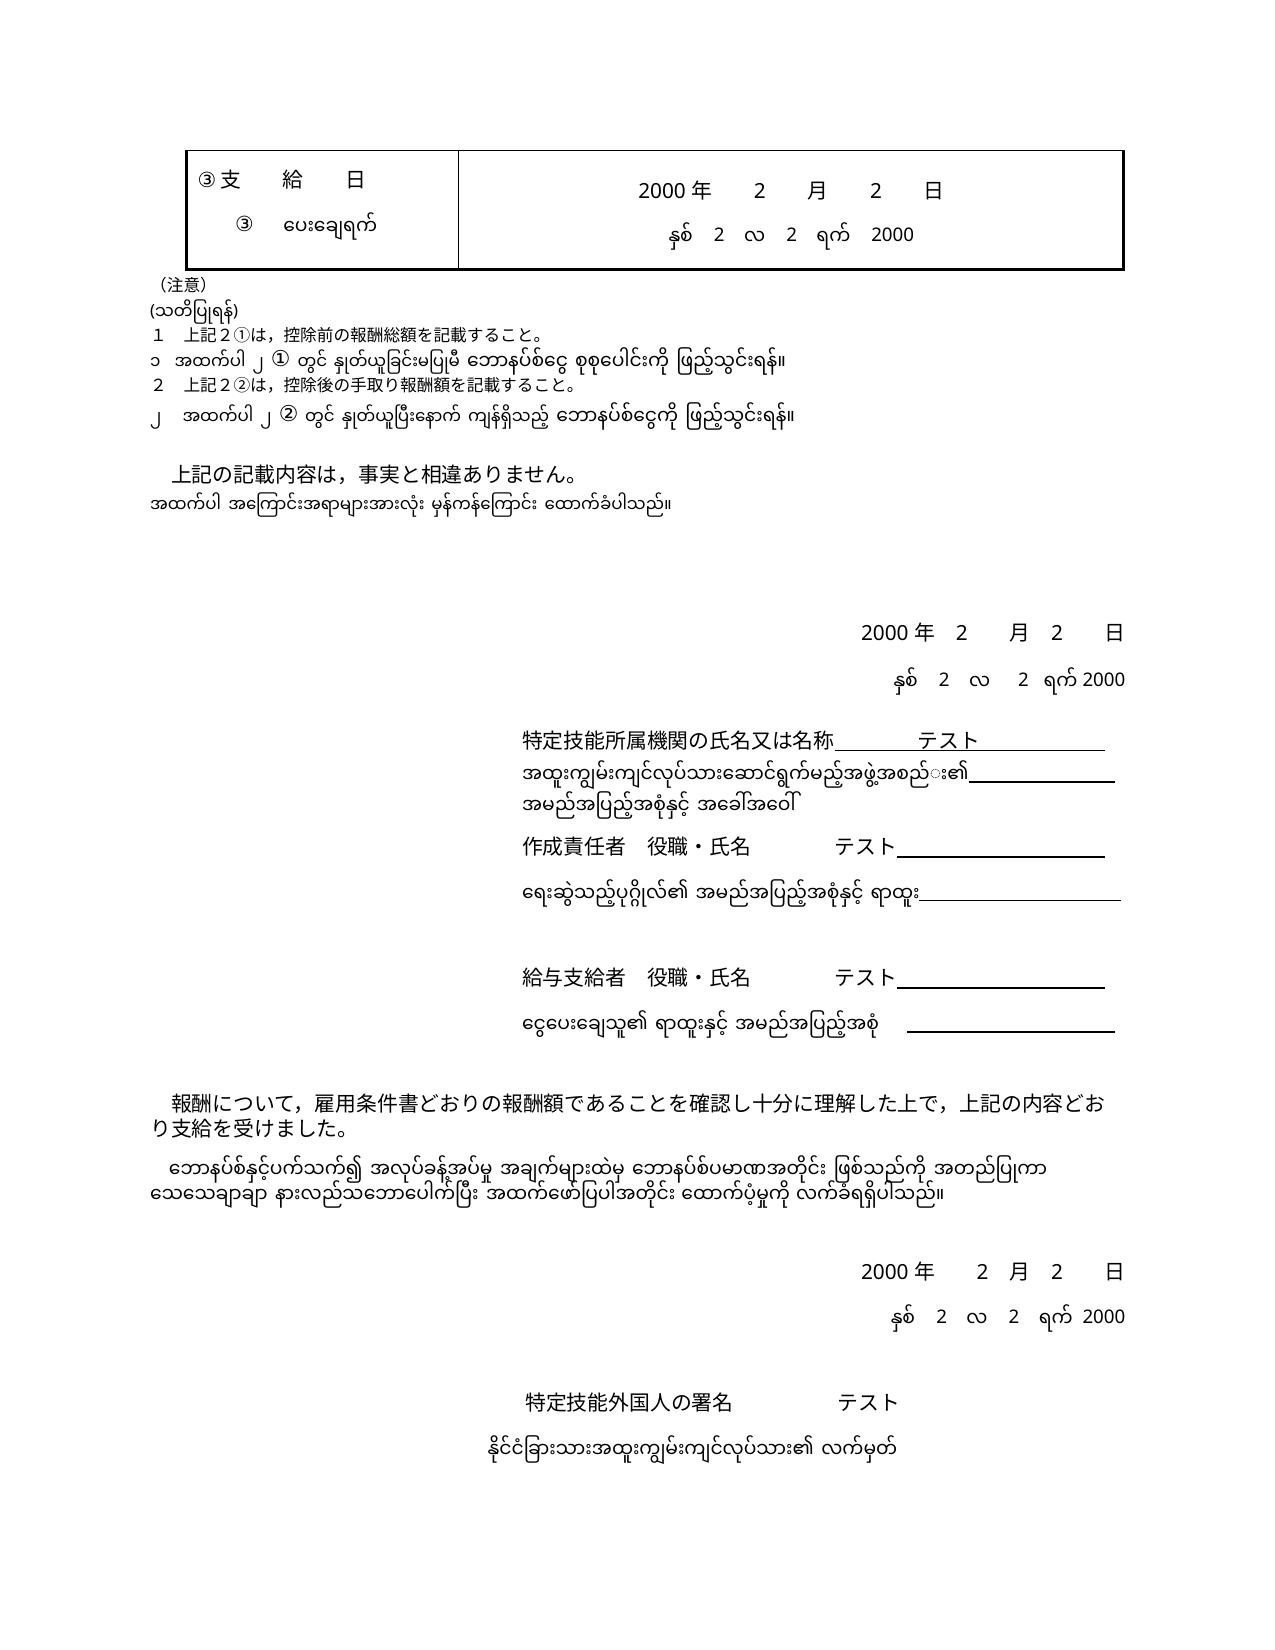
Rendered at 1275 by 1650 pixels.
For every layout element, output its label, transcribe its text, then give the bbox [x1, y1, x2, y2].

text ၂ အထက်ပါ ၂ ② တွင် နှုတ်ယူပြီးနောက် ကျန်ရှိသည့် ဘောနပ်စ်ငွေကို ဖြည့်သွင်းရန်။ [150, 396, 1125, 437]
text 上記の記載内容は，事実と相違ありません。 [150, 462, 1125, 487]
text နှစ် 2 လ 2 ရက် 2000 [150, 1298, 1125, 1329]
text အထူးကျွမ်းကျင်လုပ်သားဆောင်ရွက်မည့်အဖွဲ့အစည်း၏ [522, 754, 1125, 786]
text ဘောနပ်စ်နှင့်ပက်သက်၍ အလုပ်ခန့်အပ်မှု အချက်များထဲမှ ဘောနပ်စ်ပမာဏအတိုင်း ဖြစ်သည်ကို အတည်ပြုကာ သေသေချာချာ နားလည်သဘောပေါက်ပြီး အထက်ဖော်ပြပါအတိုင်း ထောက်ပံ့မှုကို လက်ခံရရှိပါသည်။ [150, 1154, 1125, 1204]
text 特定技能所属機関の氏名又は名称 テスト [522, 723, 1125, 754]
text နိုင်ငံခြားသားအထူးကျွမ်းကျင်လုပ်သား၏ လက်မှတ် [150, 1429, 1125, 1461]
text （注意） [150, 271, 1125, 296]
text ２ 上記２②は，控除後の手取り報酬額を記載すること。 [150, 371, 1125, 396]
text １ 上記２①は，控除前の報酬総額を記載すること。 [150, 321, 1125, 346]
text 給与支給者 役職・氏名 テスト [522, 961, 1125, 992]
text ငွေပေးချေသူ၏ ရာထူးနှင့် အမည်အပြည့်အစုံ [522, 1004, 1125, 1036]
text (သတိပြုရန်) [150, 296, 1125, 321]
text 2000 年 2 月 2 日 [150, 1254, 1125, 1286]
text အမည်အပြည့်အစုံနှင့် အခေါ်အဝေါ် [522, 786, 1125, 817]
table_cell 2000 年 2 月 2 日 နှစ် 2 လ 2 ရက် 2000 [459, 151, 1122, 268]
text 作成責任者 役職・氏名 テスト [522, 829, 1125, 861]
text 報酬について，雇用条件書どおりの報酬額であることを確認し十分に理解した上で，上記の内容どおり支給を受けました。 [150, 1092, 1125, 1142]
text နှစ် 2 လ 2 ရက် 2000 [150, 662, 1125, 703]
text ရေးဆွဲသည့်ပုဂ္ဂိုလ်၏ အမည်အပြည့်အစုံနှင့် ရာထူး [522, 873, 1125, 904]
text 2000 年 2 月 2 日 [150, 616, 1125, 647]
text အထက်ပါ အကြောင်းအရာများအားလုံး မှန်ကန်ကြောင်း ထောက်ခံပါသည်။ [150, 487, 1125, 524]
text ၁ အထက်ပါ ၂ ① တွင် နှုတ်ယူခြင်းမပြုမီ ဘောနပ်စ်ငွေ စုစုပေါင်းကို ဖြည့်သွင်းရန်။ [150, 346, 1125, 371]
text 特定技能外国人の署名 テスト [150, 1386, 1125, 1417]
table_cell ③支給日 ပေးချေရက် [188, 151, 458, 268]
